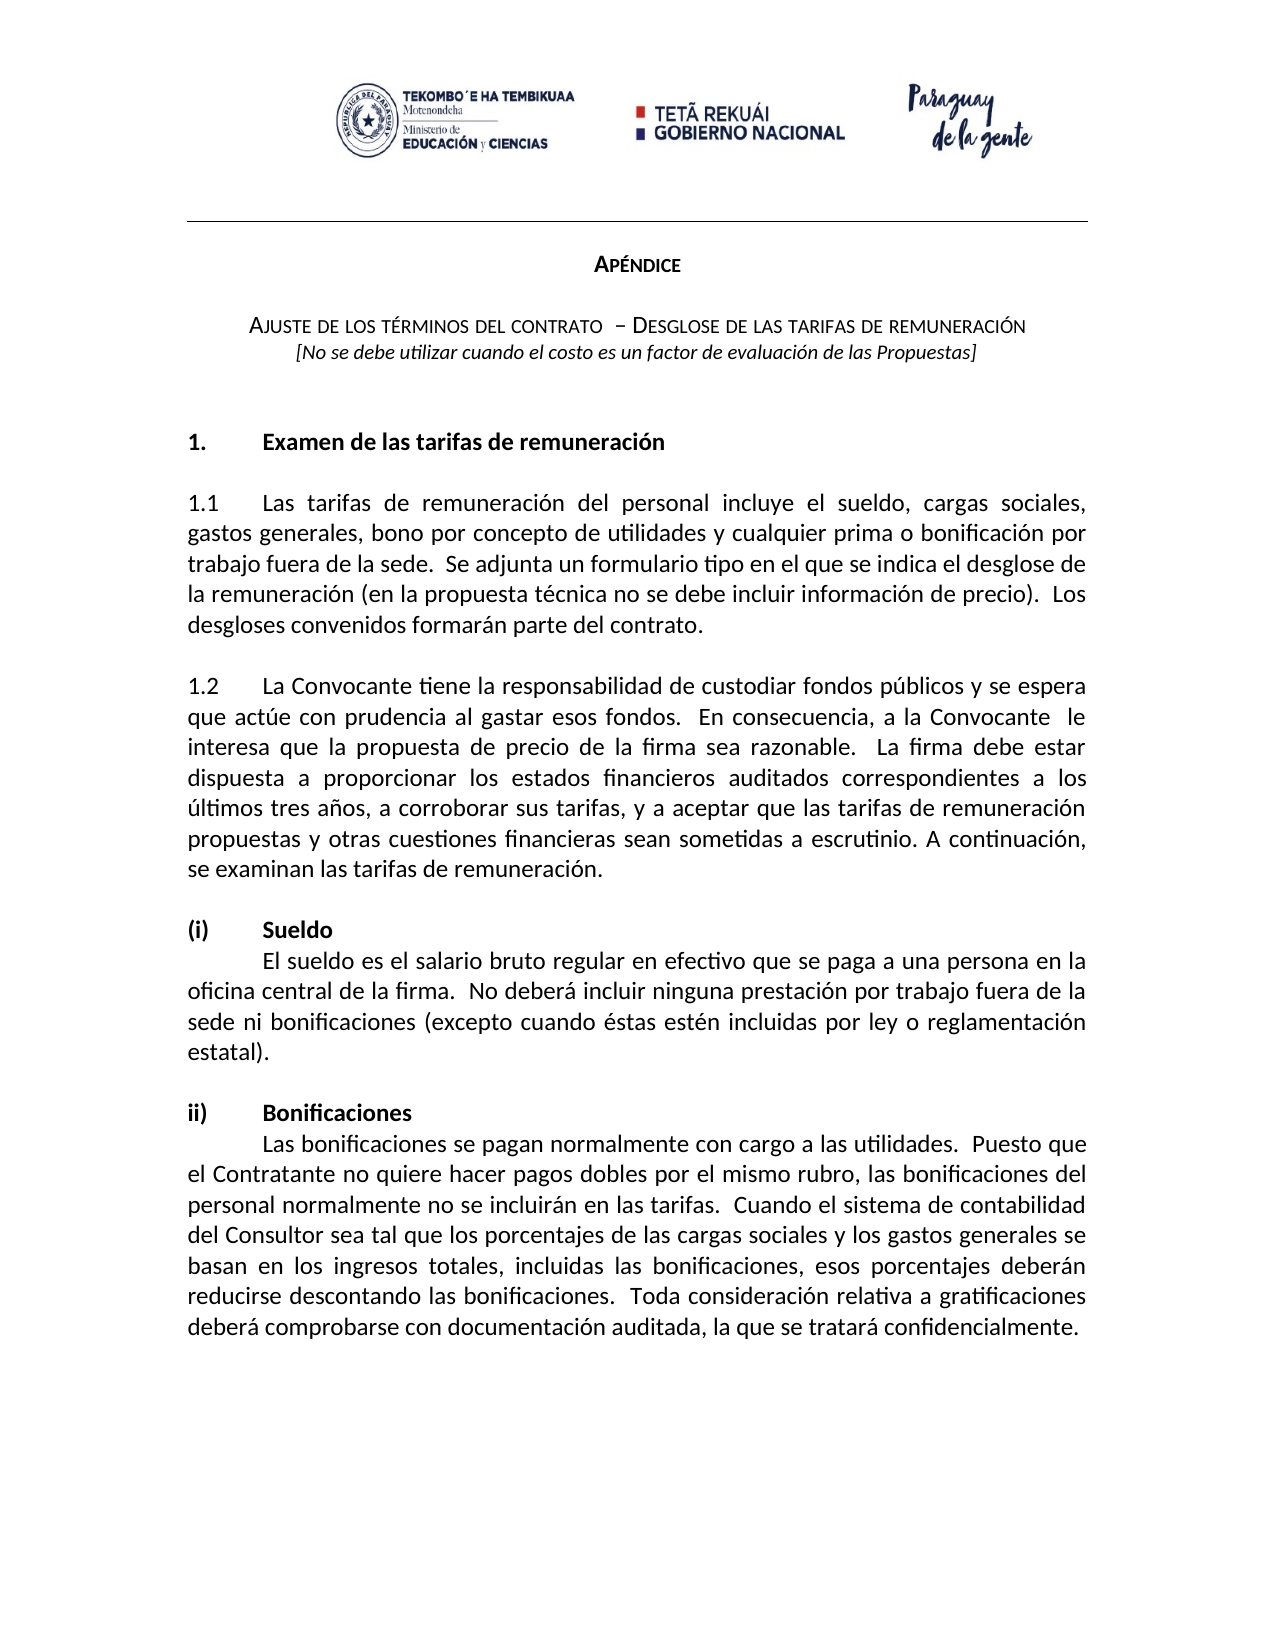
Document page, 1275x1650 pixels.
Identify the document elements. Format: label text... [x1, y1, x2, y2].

text 1.2 La Convocante tiene la responsabilidad de custodiar fondos públicos y se espera que actúe con prudencia al gastar esos fondos. En consecuencia, a la Convocante le interesa que la propuesta de precio de la firma sea razonable. La firma debe estar dispuesta a proporcionar los estados financieros auditados correspondientes a los últimos tres años, a corroborar sus tarifas, y a aceptar que las tarifas de remuneración propuestas y otras cuestiones financieras sean sometidas a escrutinio. A continuación, se examinan las tarifas de remuneración. [187, 670, 1088, 884]
picture [261, 25, 1110, 178]
text [No se debe utilizar cuando el costo es un factor de evaluación de las Propuestas] [187, 339, 1088, 365]
text 1.1 Las tarifas de remuneración del personal incluye el sueldo, cargas sociales, gastos generales, bono por concepto de utilidades y cualquier prima o bonificación por trabajo fuera de la sede. Se adjunta un formulario tipo en el que se indica el desglose de la remuneración (en la propuesta técnica no se debe incluir información de precio). Los desgloses convenidos formarán parte del contrato. [187, 487, 1088, 639]
text Las bonificaciones se pagan normalmente con cargo a las utilidades. Puesto que el Contratante no quiere hacer pagos dobles por el mismo rubro, las bonificaciones del personal normalmente no se incluirán en las tarifas. Cuando el sistema de contabilidad del Consultor sea tal que los porcentajes de las cargas sociales y los gastos generales se basan en los ingresos totales, incluidas las bonificaciones, esos porcentajes deberán reducirse descontando las bonificaciones. Toda consideración relativa a gratificaciones deberá comprobarse con documentación auditada, la que se tratará confidencialmente. [187, 1128, 1088, 1342]
text El sueldo es el salario bruto regular en efectivo que se paga a una persona en la oficina central de la firma. No deberá incluir ninguna prestación por trabajo fuera de la sede ni bonificaciones (excepto cuando éstas estén incluidas por ley o reglamentación estatal). [187, 945, 1088, 1067]
text 1. Examen de las tarifas de remuneración [187, 426, 1088, 456]
text (i) Sueldo [187, 914, 1088, 945]
text Ajuste de los términos del contrato – Desglose de las tarifas de remuneración [187, 309, 1088, 339]
text ii) Bonificaciones [187, 1097, 1088, 1128]
subtitle Apéndice [187, 248, 1088, 278]
